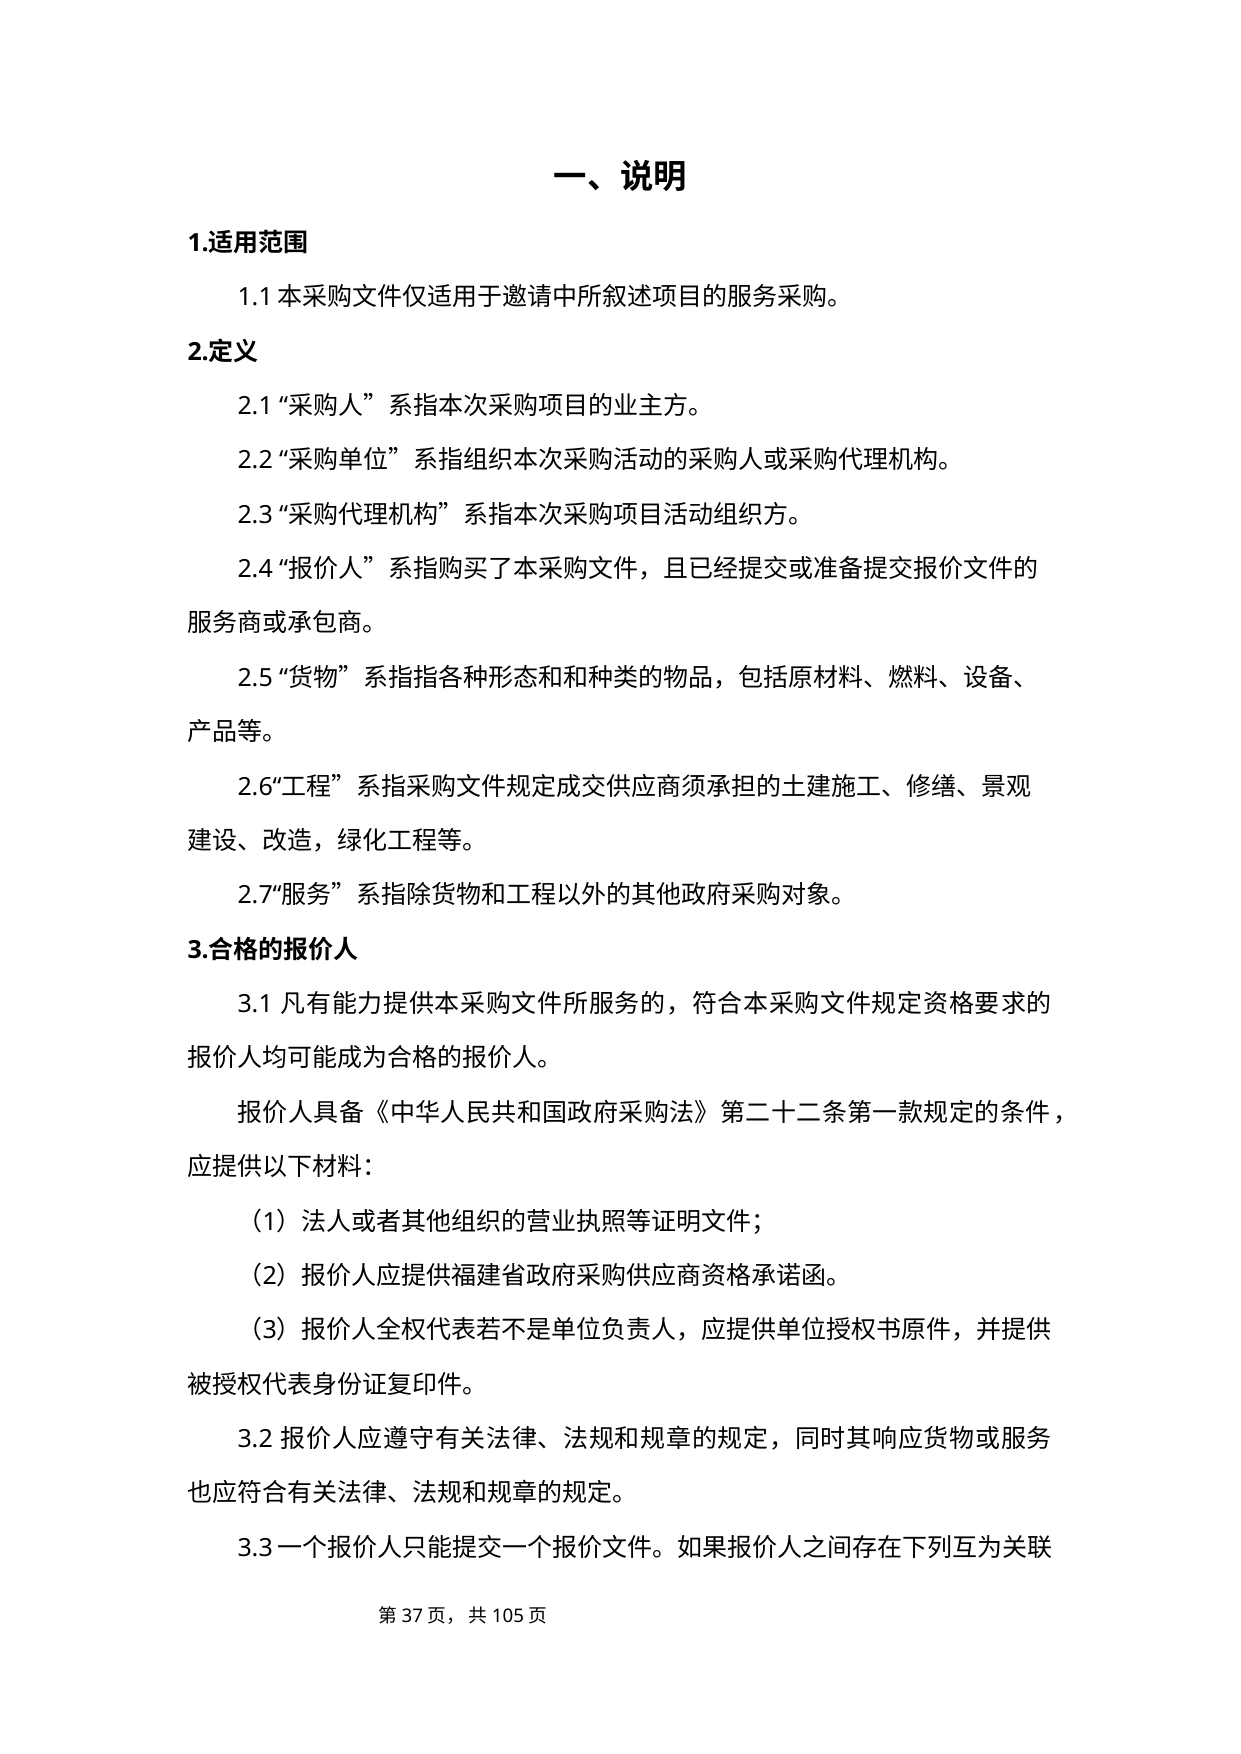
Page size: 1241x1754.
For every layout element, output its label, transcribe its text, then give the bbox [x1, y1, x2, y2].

text 2.定义 [187, 331, 1053, 367]
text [187, 1527, 1053, 1563]
text 2.1 “采购人”系指本次采购项目的业主方。 [187, 385, 1053, 422]
text （3）报价人全权代表若不是单位负责人，应提供单位授权书原件，并提供被授权代表身份证复印件。 [187, 1310, 1053, 1400]
text 3.1 凡有能力提供本采购文件所服务的，符合本采购文件规定资格要求的报价人均可能成为合格的报价人。 [187, 983, 1053, 1074]
text （1）法人或者其他组织的营业执照等证明文件； [187, 1201, 1053, 1237]
text （2）报价人应提供福建省政府采购供应商资格承诺函。 [187, 1255, 1053, 1292]
text 3.合格的报价人 [187, 929, 1053, 965]
text 2.6“工程”系指采购文件规定成交供应商须承担的土建施工、修缮、景观建设、改造，绿化工程等。 [187, 766, 1053, 857]
text 报价人具备《中华人民共和国政府采购法》第二十二条第一款规定的条件，应提供以下材料： [187, 1092, 1053, 1183]
text 2.7“服务”系指除货物和工程以外的其他政府采购对象。 [187, 875, 1053, 911]
text 一、说明 [187, 150, 1053, 198]
text 2.4 “报价人”系指购买了本采购文件，且已经提交或准备提交报价文件的服务商或承包商。 [187, 548, 1053, 639]
text 2.2 “采购单位”系指组织本次采购活动的采购人或采购代理机构。 [187, 440, 1053, 476]
text 2.5 “货物”系指指各种形态和和种类的物品，包括原材料、燃料、设备、产品等。 [187, 657, 1053, 748]
text 3.2 报价人应遵守有关法律、法规和规章的规定，同时其响应货物或服务也应符合有关法律、法规和规章的规定。 [187, 1418, 1053, 1509]
text 1.1本采购文件仅适用于邀请中所叙述项目的服务采购。 [187, 277, 1053, 313]
text 1.适用范围 [187, 222, 1053, 258]
text 2.3 “采购代理机构”系指本次采购项目活动组织方。 [187, 494, 1053, 530]
